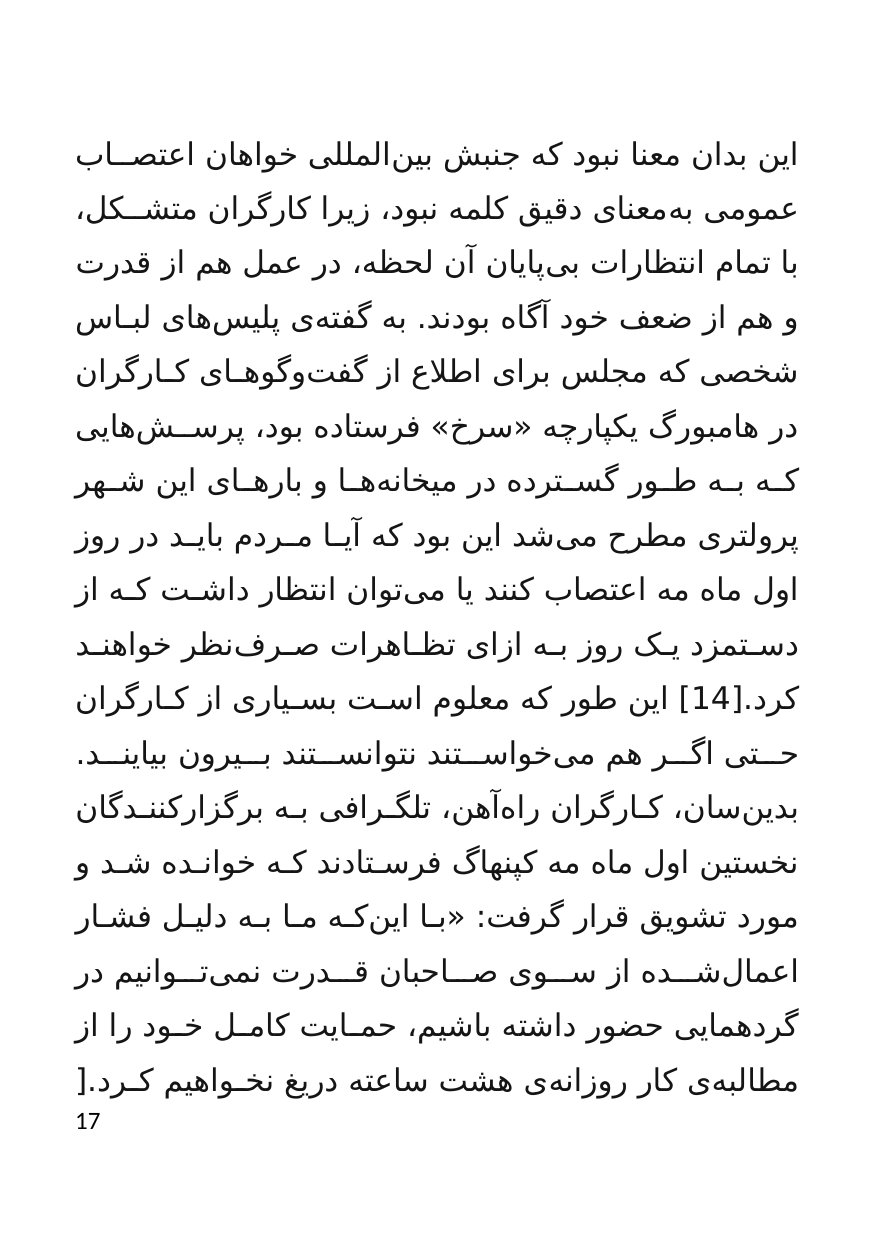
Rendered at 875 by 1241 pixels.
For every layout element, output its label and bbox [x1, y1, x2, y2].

text [75, 136, 799, 1098]
